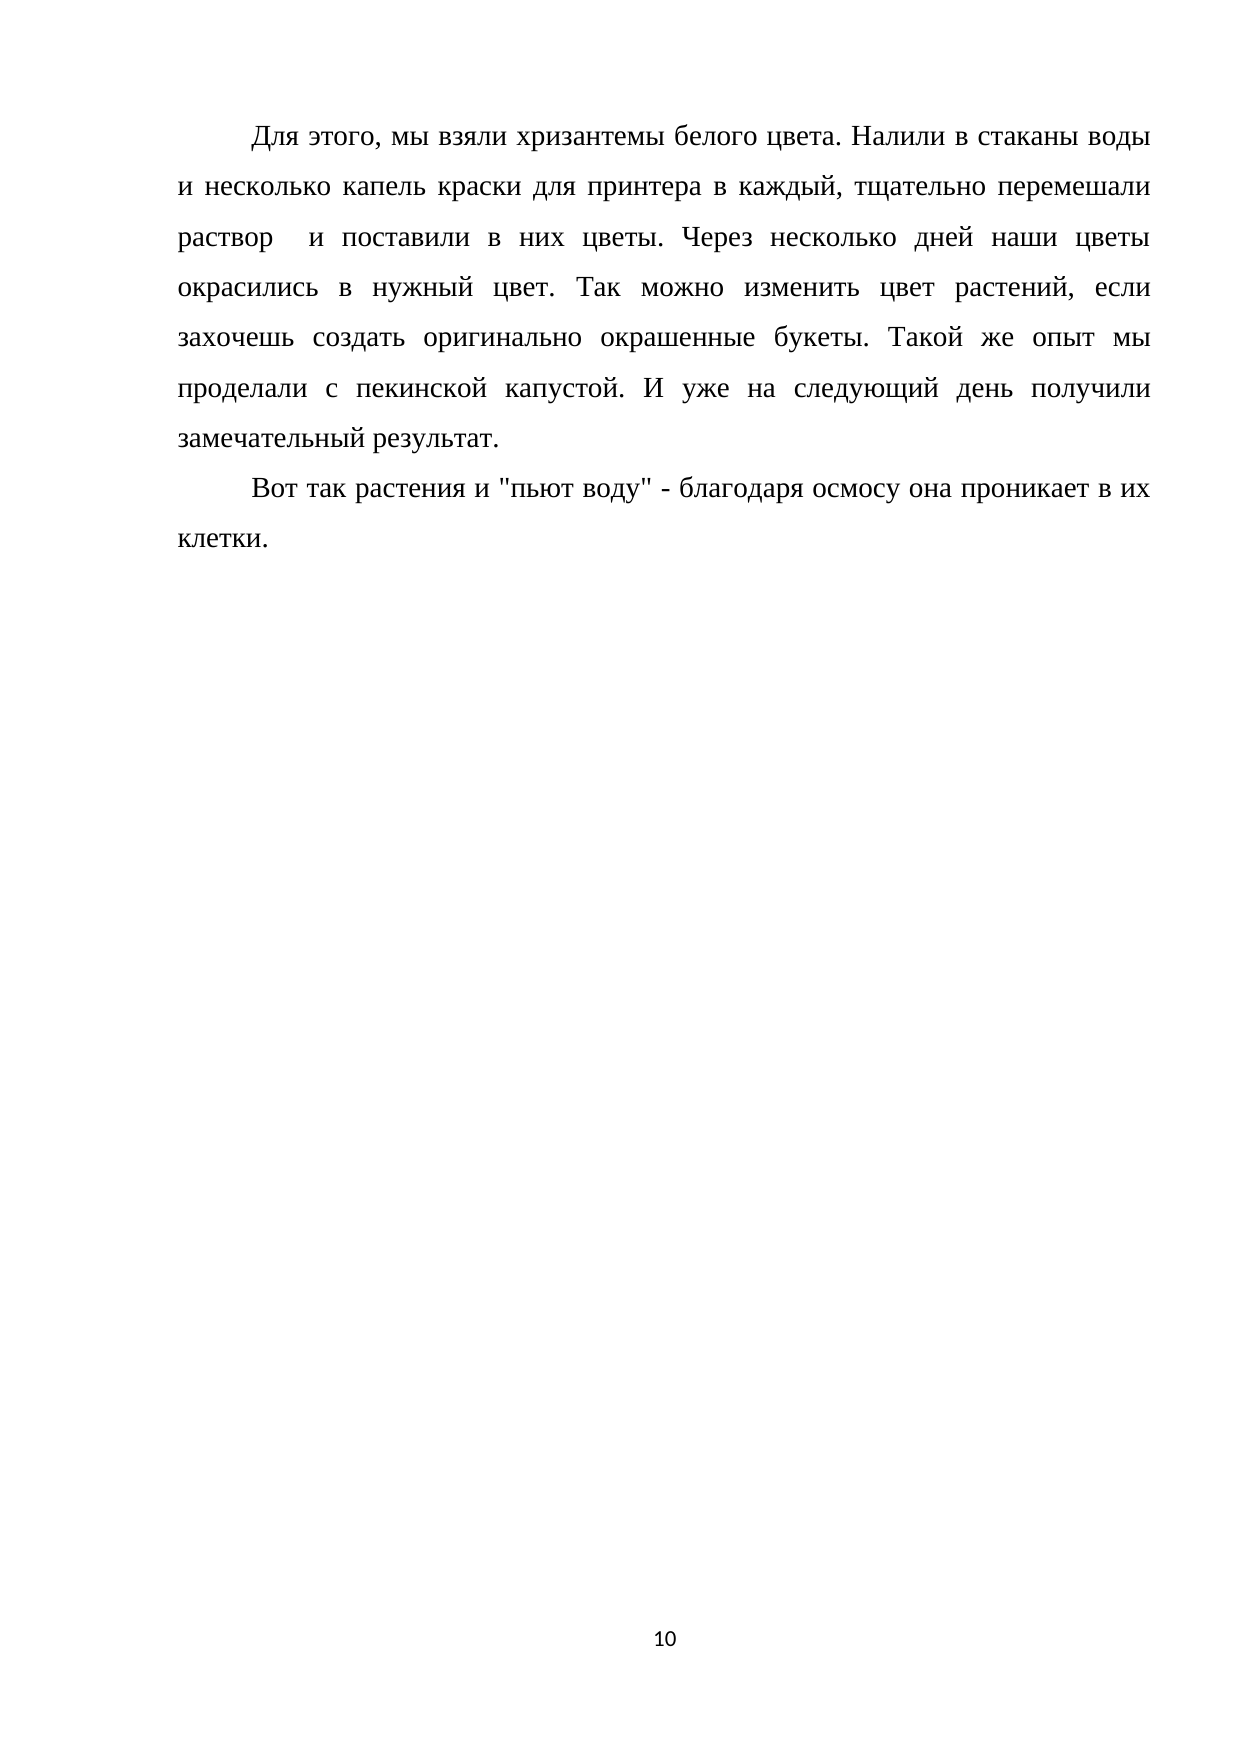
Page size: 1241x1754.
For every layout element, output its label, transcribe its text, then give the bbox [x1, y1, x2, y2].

text Вот так растения и "пьют воду" - благодаря осмосу она проникает в их клетки. [177, 470, 1152, 554]
text Для этого, мы взяли хризантемы белого цвета. Налили в стаканы воды и несколько капель краски для принтера в каждый, тщательно перемешали раствор и поставили в них цветы. Через несколько дней наши цветы окрасились в нужный цвет. Так можно изменить цвет растений, если захочешь создать оригинально окрашенные букеты. Такой же опыт мы проделали с пекинской капустой. И уже на следующий день получили замечательный результат. [177, 118, 1152, 453]
